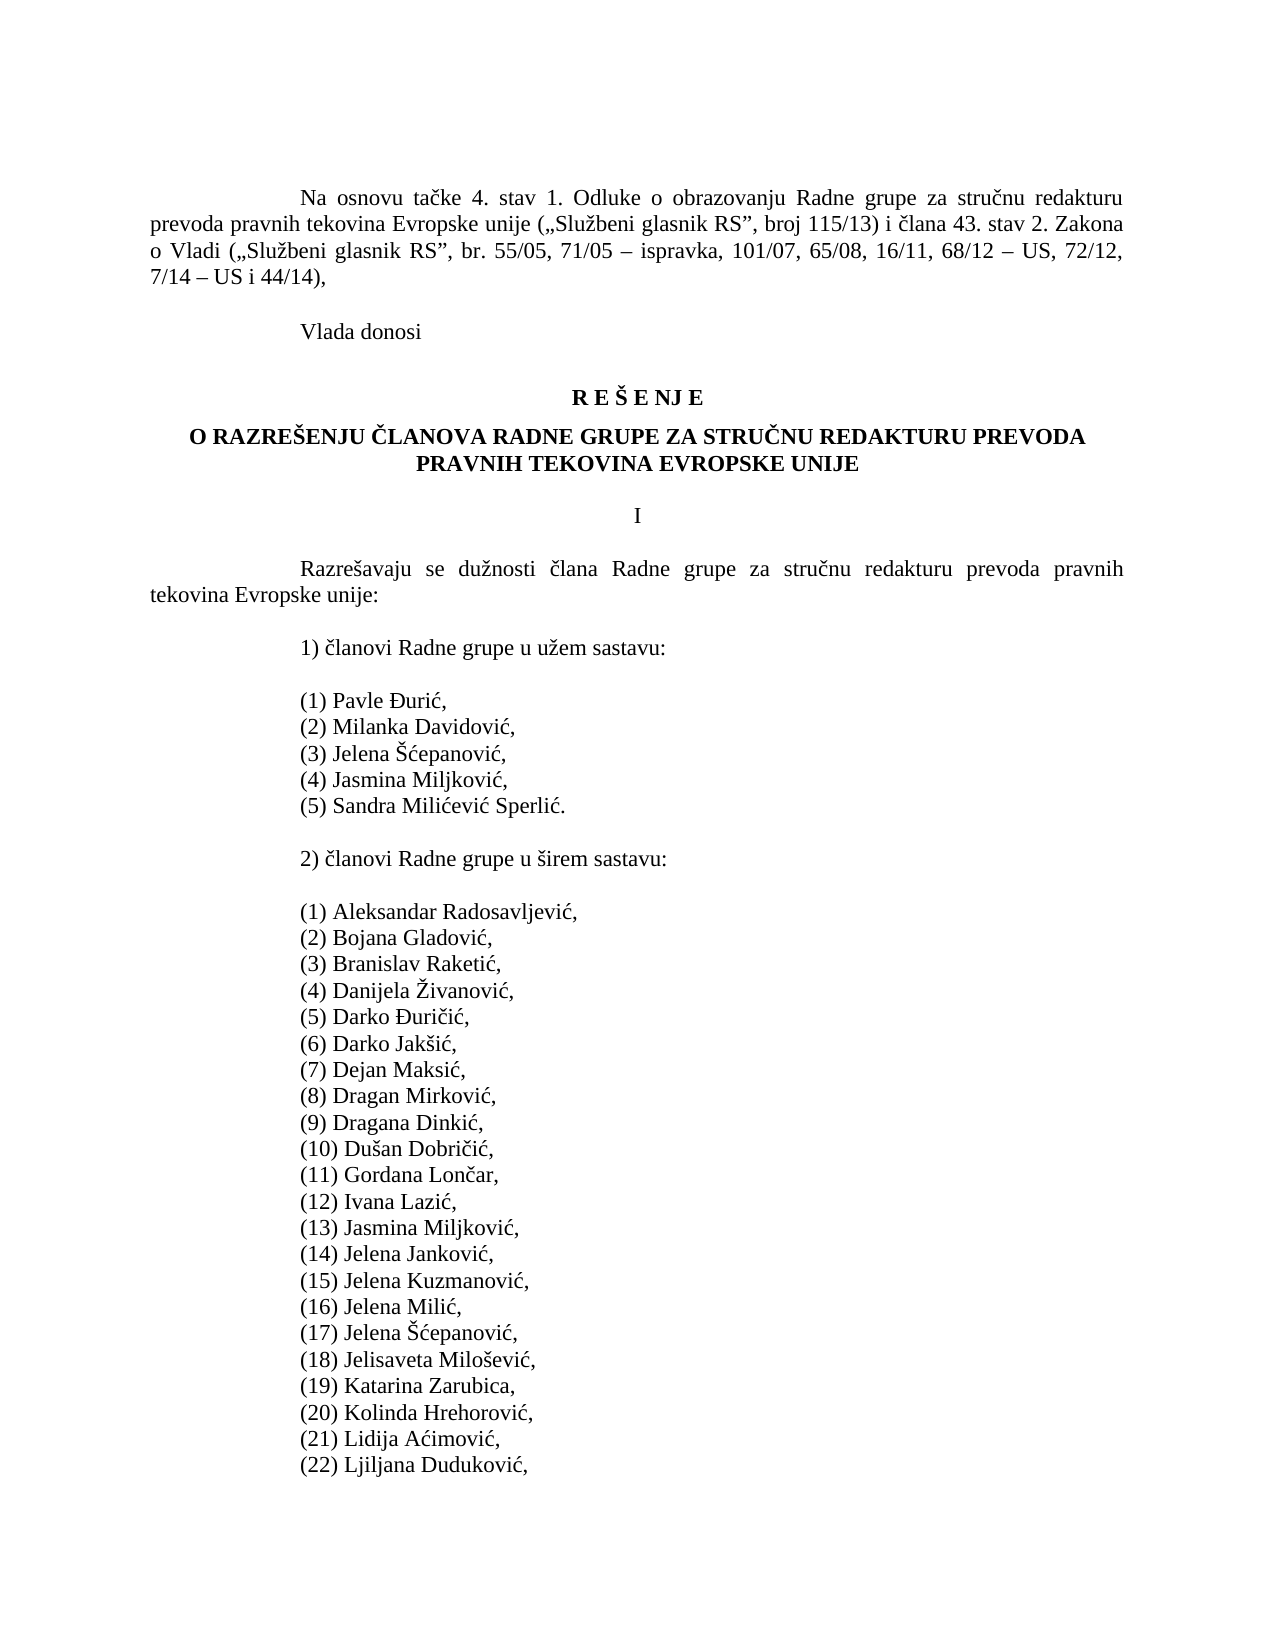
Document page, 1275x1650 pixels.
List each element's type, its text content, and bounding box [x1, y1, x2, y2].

text I [150, 502, 1125, 529]
list (16) Jelena Milić, [150, 1293, 1125, 1319]
list (3) Jelena Šćepanović, [150, 740, 1125, 766]
list (12) Ivana Lazić, [150, 1188, 1125, 1214]
list (8) Dragan Mirković, [150, 1082, 1125, 1109]
text Na osnovu tačke 4. stav 1. Odluke o obrazovanju Radne grupe za stručnu redakturu prevoda pravnih tekovina Evropske unije („Službeni glasnik RS”, broj 115/13) i člana 43. stav 2. Zakona o Vladi („Službeni glasnik RS”, br. 55/05, 71/05 – ispravka, 101/07, 65/08, 16/11, 68/12 – US, 72/12, 7/14 – US i 44/14), [150, 184, 1125, 289]
list (7) Dejan Maksić, [150, 1056, 1125, 1082]
list (10) Dušan Dobričić, [150, 1135, 1125, 1161]
list (3) Branislav Raketić, [150, 951, 1125, 977]
text Vlada donosi [150, 318, 1125, 344]
list (2) Bojana Gladović, [150, 924, 1125, 951]
list (13) Jasmina Miljković, [150, 1214, 1125, 1240]
list (11) Gordana Lončar, [150, 1161, 1125, 1188]
text Razrešavaju se dužnosti člana Radne grupe za stručnu redakturu prevoda pravnih tekovina Evropske unije: [150, 555, 1125, 608]
text R E Š E NJ E [150, 384, 1125, 410]
list (21) Lidija Aćimović, [150, 1425, 1125, 1451]
list (2) Milanka Davidović, [150, 713, 1125, 740]
list (17) Jelena Šćepanović, [150, 1319, 1125, 1346]
list (18) Jelisaveta Milošević, [150, 1346, 1125, 1372]
list (15) Jelena Kuzmanović, [150, 1267, 1125, 1293]
text (1) Pavle Đurić, [150, 687, 1125, 713]
list (1) Aleksandar Radosavljević, [150, 898, 1125, 924]
list (4) Jasmina Miljković, [150, 766, 1125, 792]
list (19) Katarina Zarubica, [150, 1372, 1125, 1398]
list (4) Danijela Živanović, [150, 977, 1125, 1003]
list (22) Ljiljana Duduković, [150, 1451, 1125, 1478]
list (6) Darko Jakšić, [150, 1029, 1125, 1056]
text 1) članovi Radne grupe u užem sastavu: [300, 634, 1125, 661]
list (5) Darko Đuričić, [150, 1003, 1125, 1029]
text 2) članovi Radne grupe u širem sastavu: [300, 845, 1125, 871]
list (14) Jelena Janković, [150, 1240, 1125, 1267]
list (20) Kolinda Hrehorović, [150, 1398, 1125, 1425]
text O RAZREŠENJU ČLANOVA RADNE GRUPE ZA STRUČNU REDAKTURU PREVODA PRAVNIH TEKOVINA EVROPSKE UNIJE [150, 423, 1125, 476]
list (9) Dragana Dinkić, [150, 1109, 1125, 1135]
list (5) Sandra Milićević Sperlić. [150, 792, 1125, 819]
